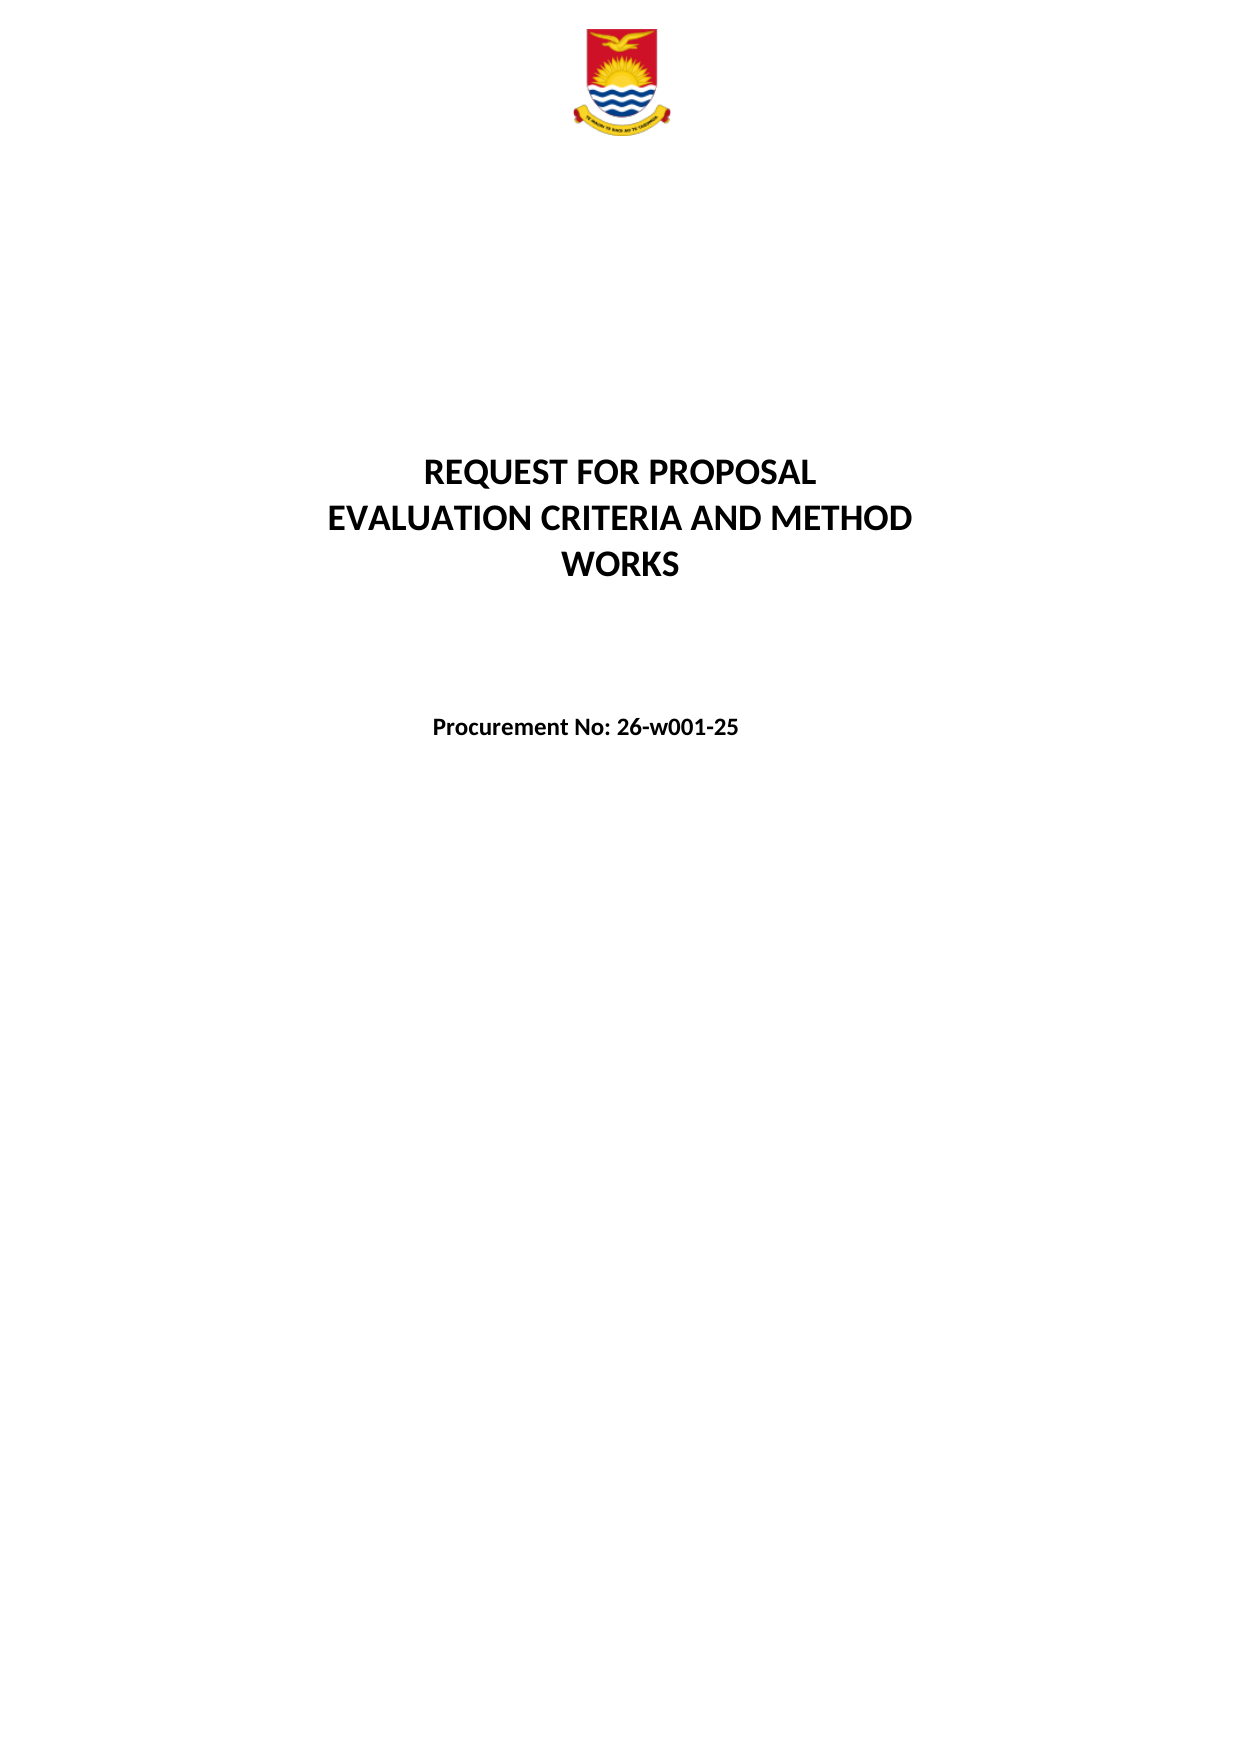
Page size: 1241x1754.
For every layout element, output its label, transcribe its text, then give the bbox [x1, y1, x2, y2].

subtitle Procurement No: 26-w001-25 [120, 711, 1120, 741]
picture [573, 29, 671, 136]
subtitle REQUEST FOR PROPOSAL EVALUATION CRITERIA AND METHOD WORKS [120, 448, 1120, 586]
